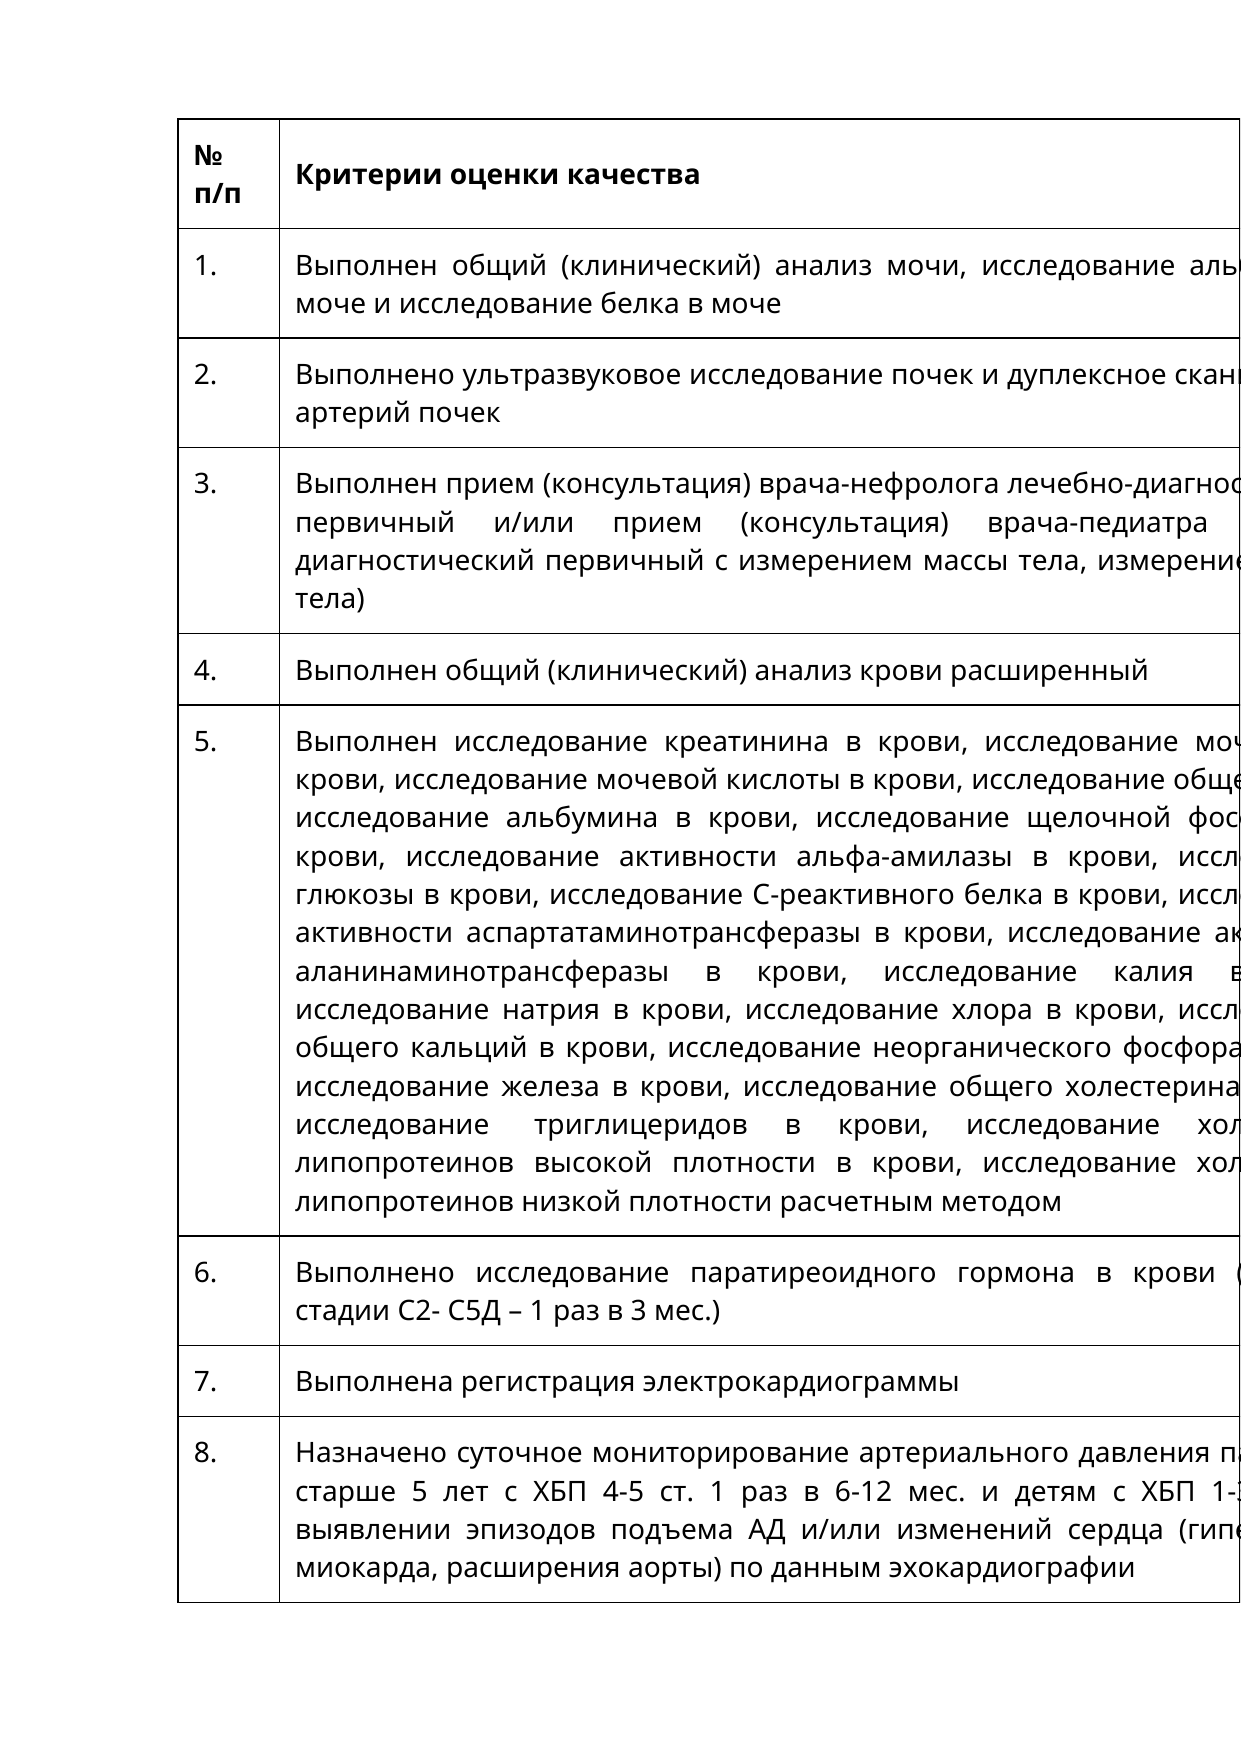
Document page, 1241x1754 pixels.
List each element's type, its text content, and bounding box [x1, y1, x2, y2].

table_cell Выполнено исследование паратиреоидного гормона в крови (при ХБП стадии C2- С5Д – 1 раз в 3 мес.) [280, 1237, 1239, 1344]
table_cell Выполнено ультразвуковое исследование почек и дуплексное сканирование артерий почек [280, 339, 1239, 447]
table_cell 2. [179, 339, 279, 447]
table_cell 6. [179, 1237, 279, 1344]
table_cell 1. [179, 229, 279, 337]
table_cell Выполнен исследование креатинина в крови, исследование мочевины в крови, исследование мочевой кислоты в крови, исследование общего белка, исследование альбумина в крови, исследование щелочной фосфатазы в крови, исследование активности альфа-амилазы в крови, исследование глюкозы в крови, исследование С-реактивного белка в крови, исследование активности аспартатаминотрансферазы в крови, исследование активности аланинаминотрансферазы в крови, исследование калия в крови, исследование натрия в крови, исследование хлора в крови, исследование общего кальций в крови, исследование неорганического фосфора в крови, исследование железа в крови, исследование общего холестерина в крови, исследование триглицеридов в крови, исследование холестерина липопротеинов высокой плотности в крови, исследование холестерина липопротеинов низкой плотности расчетным методом [280, 706, 1239, 1235]
table_cell 5. [179, 706, 279, 1235]
table_cell Назначено суточное мониторирование артериального давления пациентам старше 5 лет с ХБП 4-5 ст. 1 раз в 6-12 мес. и детям с ХБП 1-3 ст. при выявлении эпизодов подъема АД и/или изменений сердца (гипертрофии миокарда, расширения аорты) по данным эхокардиографии [280, 1417, 1239, 1602]
table_cell Выполнен прием (консультация) врача-нефролога лечебно-диагностический первичный и/или прием (консультация) врача-педиатра лечебно-диагностический первичный с измерением массы тела, измерением длины тела) [280, 448, 1239, 633]
table_cell 3. [179, 448, 279, 633]
table_header № п/п [179, 120, 279, 228]
table_header Критерии оценки качества [280, 120, 1239, 228]
table_cell Выполнен общий (клинический) анализ мочи, исследование альбумина в моче и исследование белка в моче [280, 229, 1239, 337]
table_cell 8. [179, 1417, 279, 1602]
table_cell 7. [179, 1346, 279, 1416]
table_cell 4. [179, 634, 279, 704]
table_cell Выполнена регистрация электрокардиограммы [280, 1346, 1239, 1416]
table_cell Выполнен общий (клинический) анализ крови расширенный [280, 634, 1239, 704]
